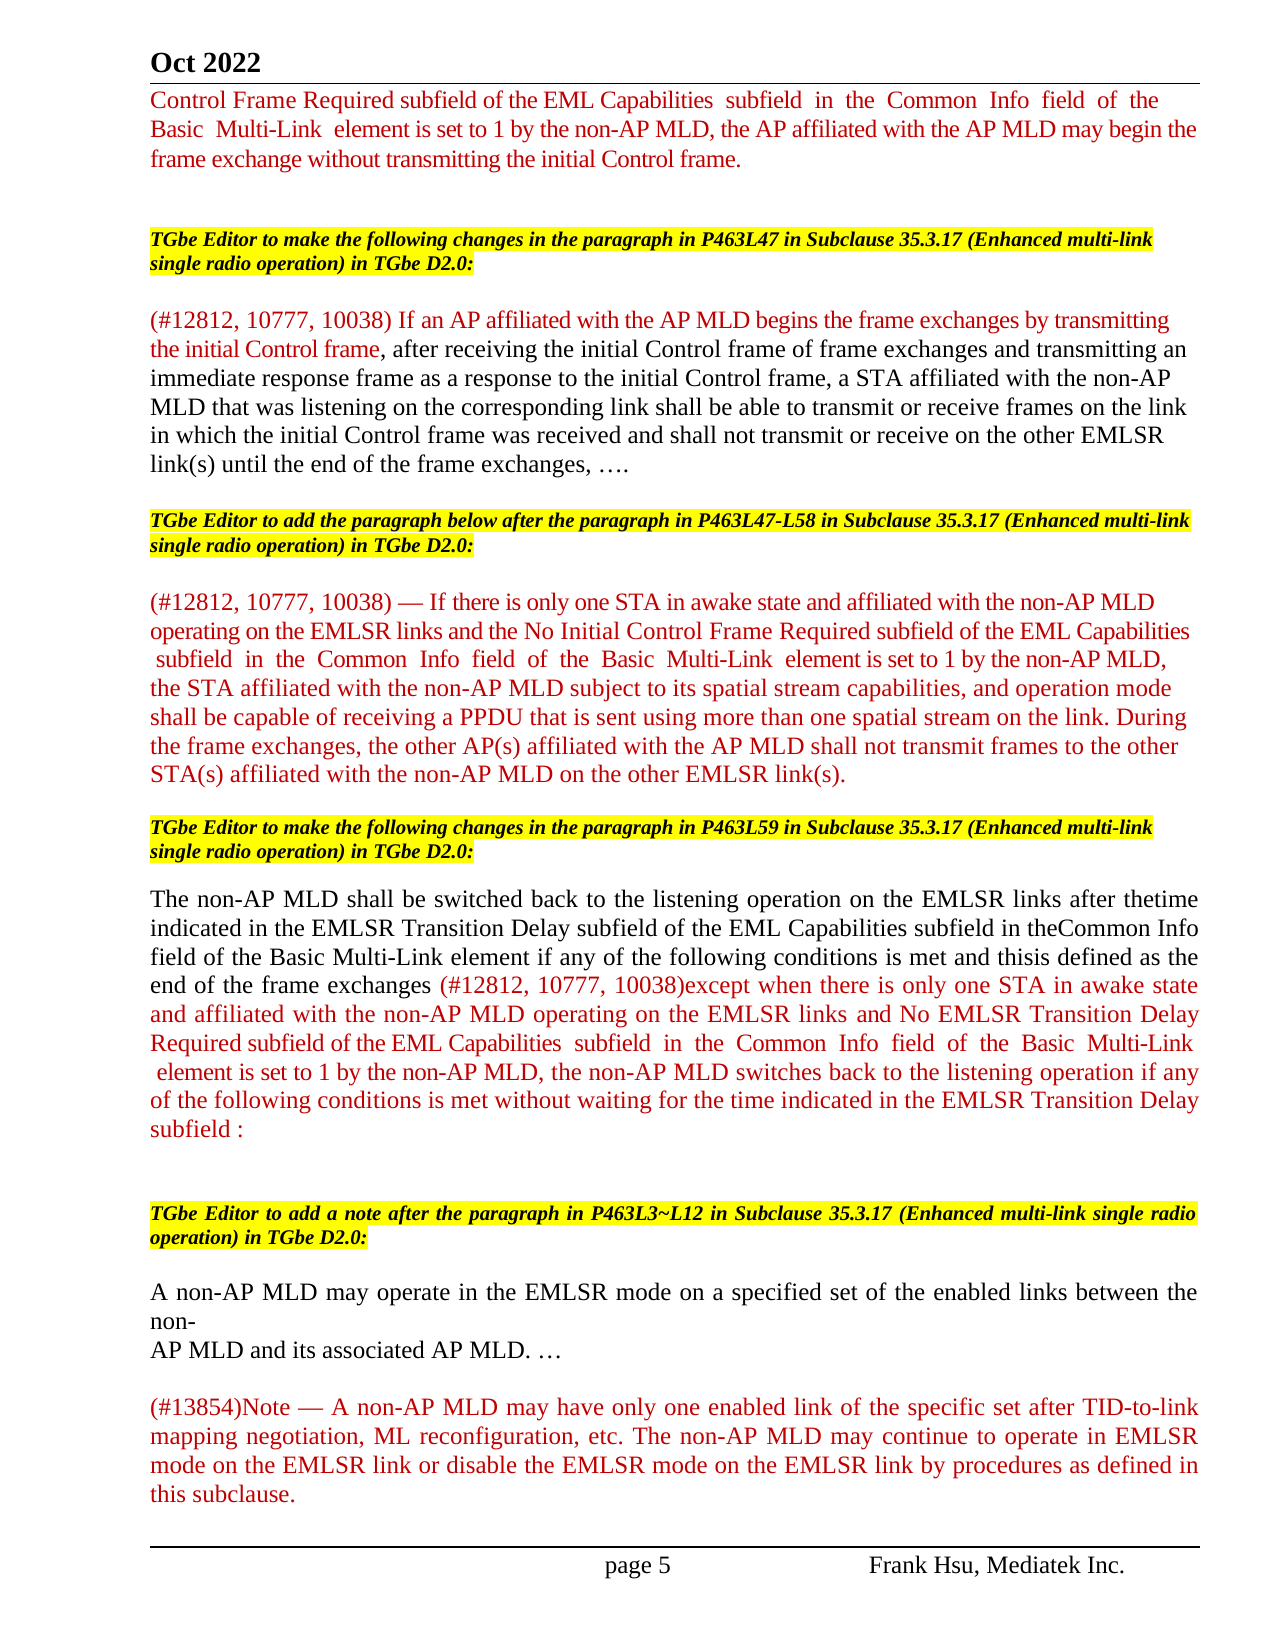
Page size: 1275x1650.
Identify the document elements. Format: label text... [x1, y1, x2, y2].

text TGbe Editor to make the following changes in the paragraph in P463L47 in Subclause 35.3.17 (Enhanced multi-link single radio operation) in TGbe D2.0: [474, 227, 1200, 275]
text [150, 84, 1200, 173]
text TGbe Editor to add a note after the paragraph in P463L3~L12 in Subclause 35.3.17 (Enhanced multi-link single radio operation) in TGbe D2.0: [368, 1201, 1200, 1249]
text (#12812, 10777, 10038) If an AP affiliated with the AP MLD begins the frame exchanges by transmitting the initial Control frame, after receiving the initial Control frame of frame exchanges and transmitting an immediate response frame as a response to the initial Control frame, a STA affiliated with the non-AP MLD that was listening on the corresponding link shall be able to transmit or receive frames on the link in which the initial Control frame was received and shall not transmit or receive on the other EMLSR link(s) until the end of the frame exchanges, …. [150, 305, 1200, 478]
text The non-AP MLD shall be switched back to the listening operation on the EMLSR links after thetime indicated in the EMLSR Transition Delay subfield of the EML Capabilities subfield in theCommon Info field of the Basic Multi-Link element if any of the following conditions is met and thisis defined as the end of the frame exchanges (#12812, 10777, 10038)except when there is only one STA in awake state and affiliated with the non-AP MLD operating on the EMLSR links and No EMLSR Transition Delay Required subfield of the EML Capabilities subfield in the Common Info field of the Basic Multi-Link element is set to 1 by the non-AP MLD, the non-AP MLD switches back to the listening operation if any of the following conditions is met without waiting for the time indicated in the EMLSR Transition Delay subfield : [150, 884, 1200, 1143]
text (#13854)Note — A non-AP MLD may have only one enabled link of the specific set after TID-to-link mapping negotiation, ML reconfiguration, etc. The non-AP MLD may continue to operate in EMLSR mode on the EMLSR link or disable the EMLSR mode on the EMLSR link by procedures as defined in this subclause. [150, 1392, 1200, 1507]
text AP MLD and its associated AP MLD. … [150, 1335, 1200, 1364]
text (#12812, 10777, 10038) — If there is only one STA in awake state and affiliated with the non-AP MLD operating on the EMLSR links and the No Initial Control Frame Required subfield of the EML Capabilities subfield in the Common Info field of the Basic Multi-Link element is set to 1 by the non-AP MLD, the STA affiliated with the non-AP MLD subject to its spatial stream capabilities, and operation mode shall be capable of receiving a PPDU that is sent using more than one spatial stream on the link. During the frame exchanges, the other AP(s) affiliated with the AP MLD shall not transmit frames to the other STA(s) affiliated with the non-AP MLD on the other EMLSR link(s). [150, 587, 1200, 788]
text TGbe Editor to add the paragraph below after the paragraph in P463L47-L58 in Subclause 35.3.17 (Enhanced multi-link single radio operation) in TGbe D2.0: [150, 508, 1200, 557]
text A non-AP MLD may operate in the EMLSR mode on a specified set of the enabled links between the non- [150, 1277, 1200, 1335]
text TGbe Editor to make the following changes in the paragraph in P463L59 in Subclause 35.3.17 (Enhanced multi-link single radio operation) in TGbe D2.0: [474, 815, 1200, 863]
